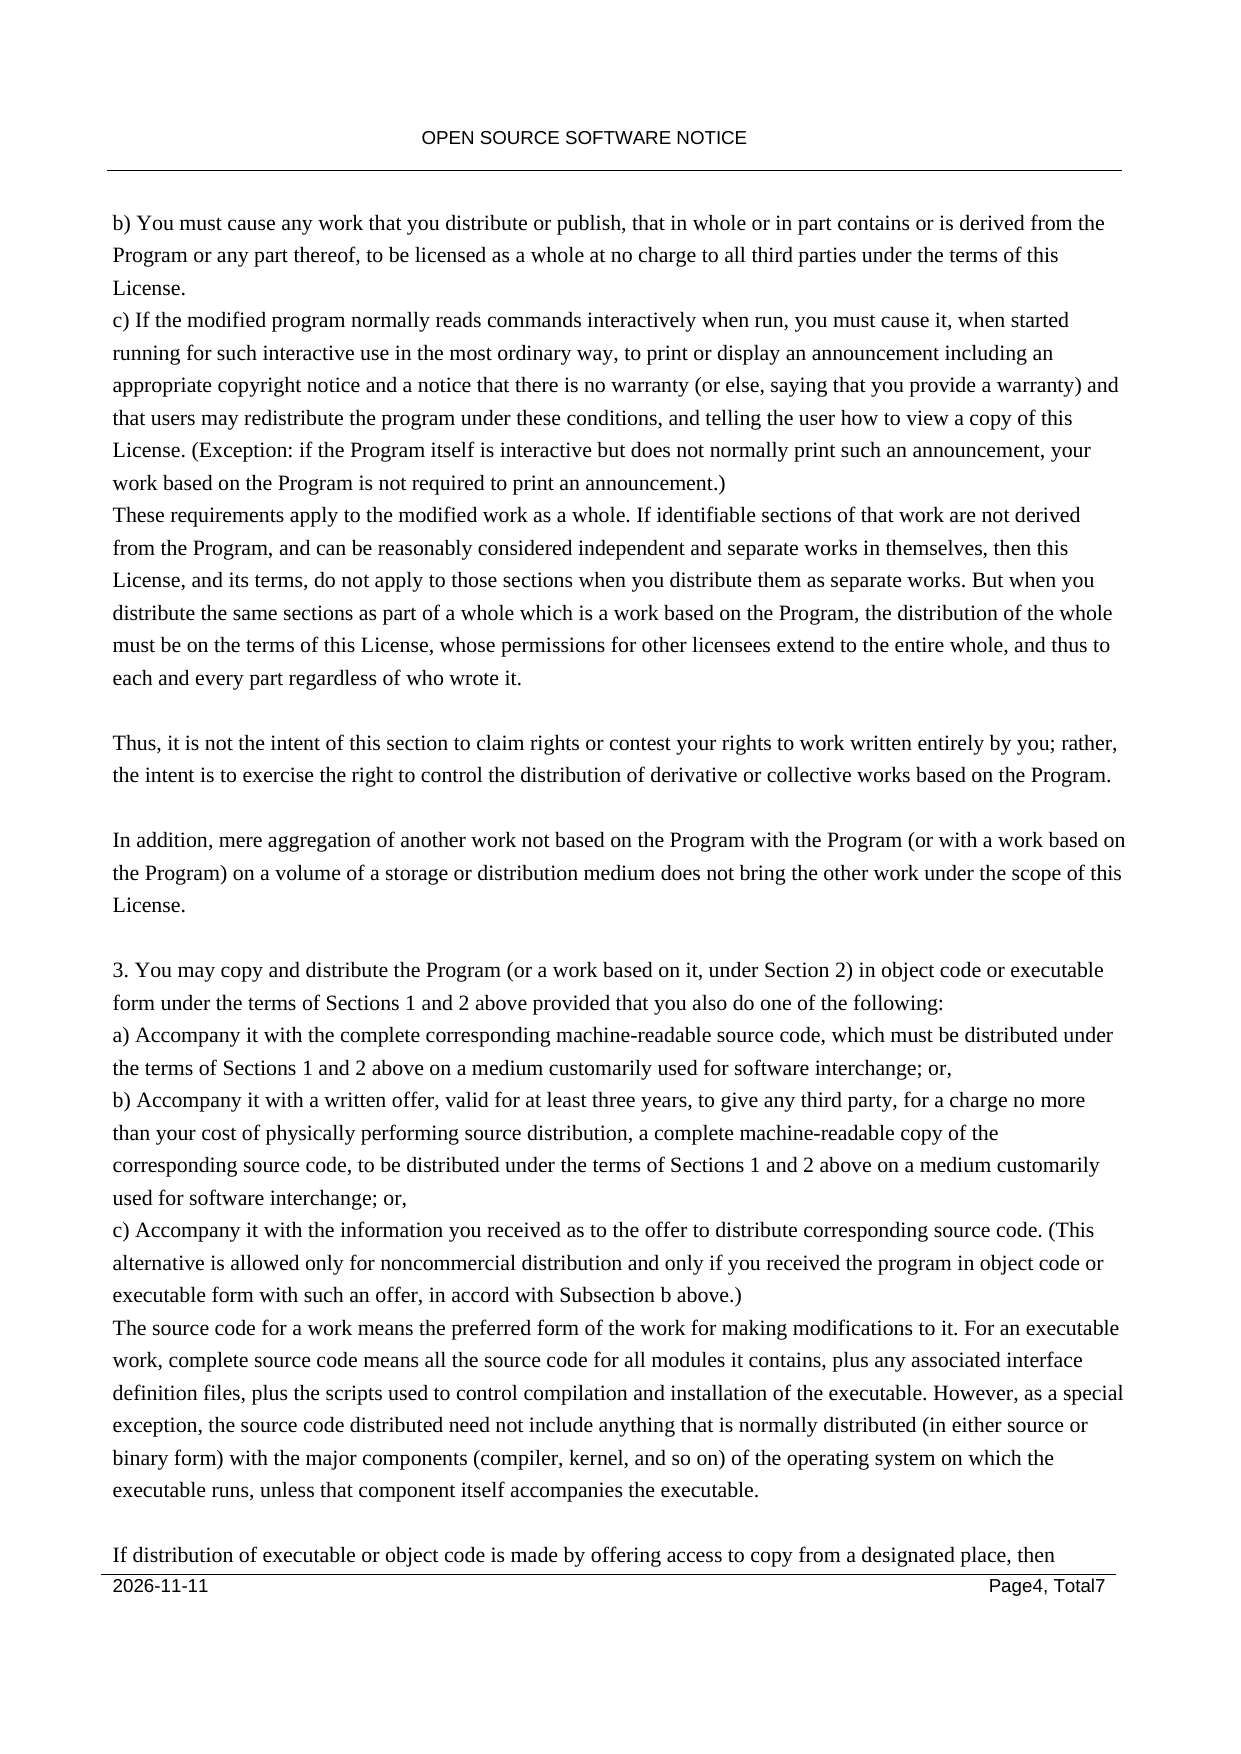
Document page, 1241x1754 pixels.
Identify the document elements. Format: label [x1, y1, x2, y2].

text [112, 206, 1128, 1571]
